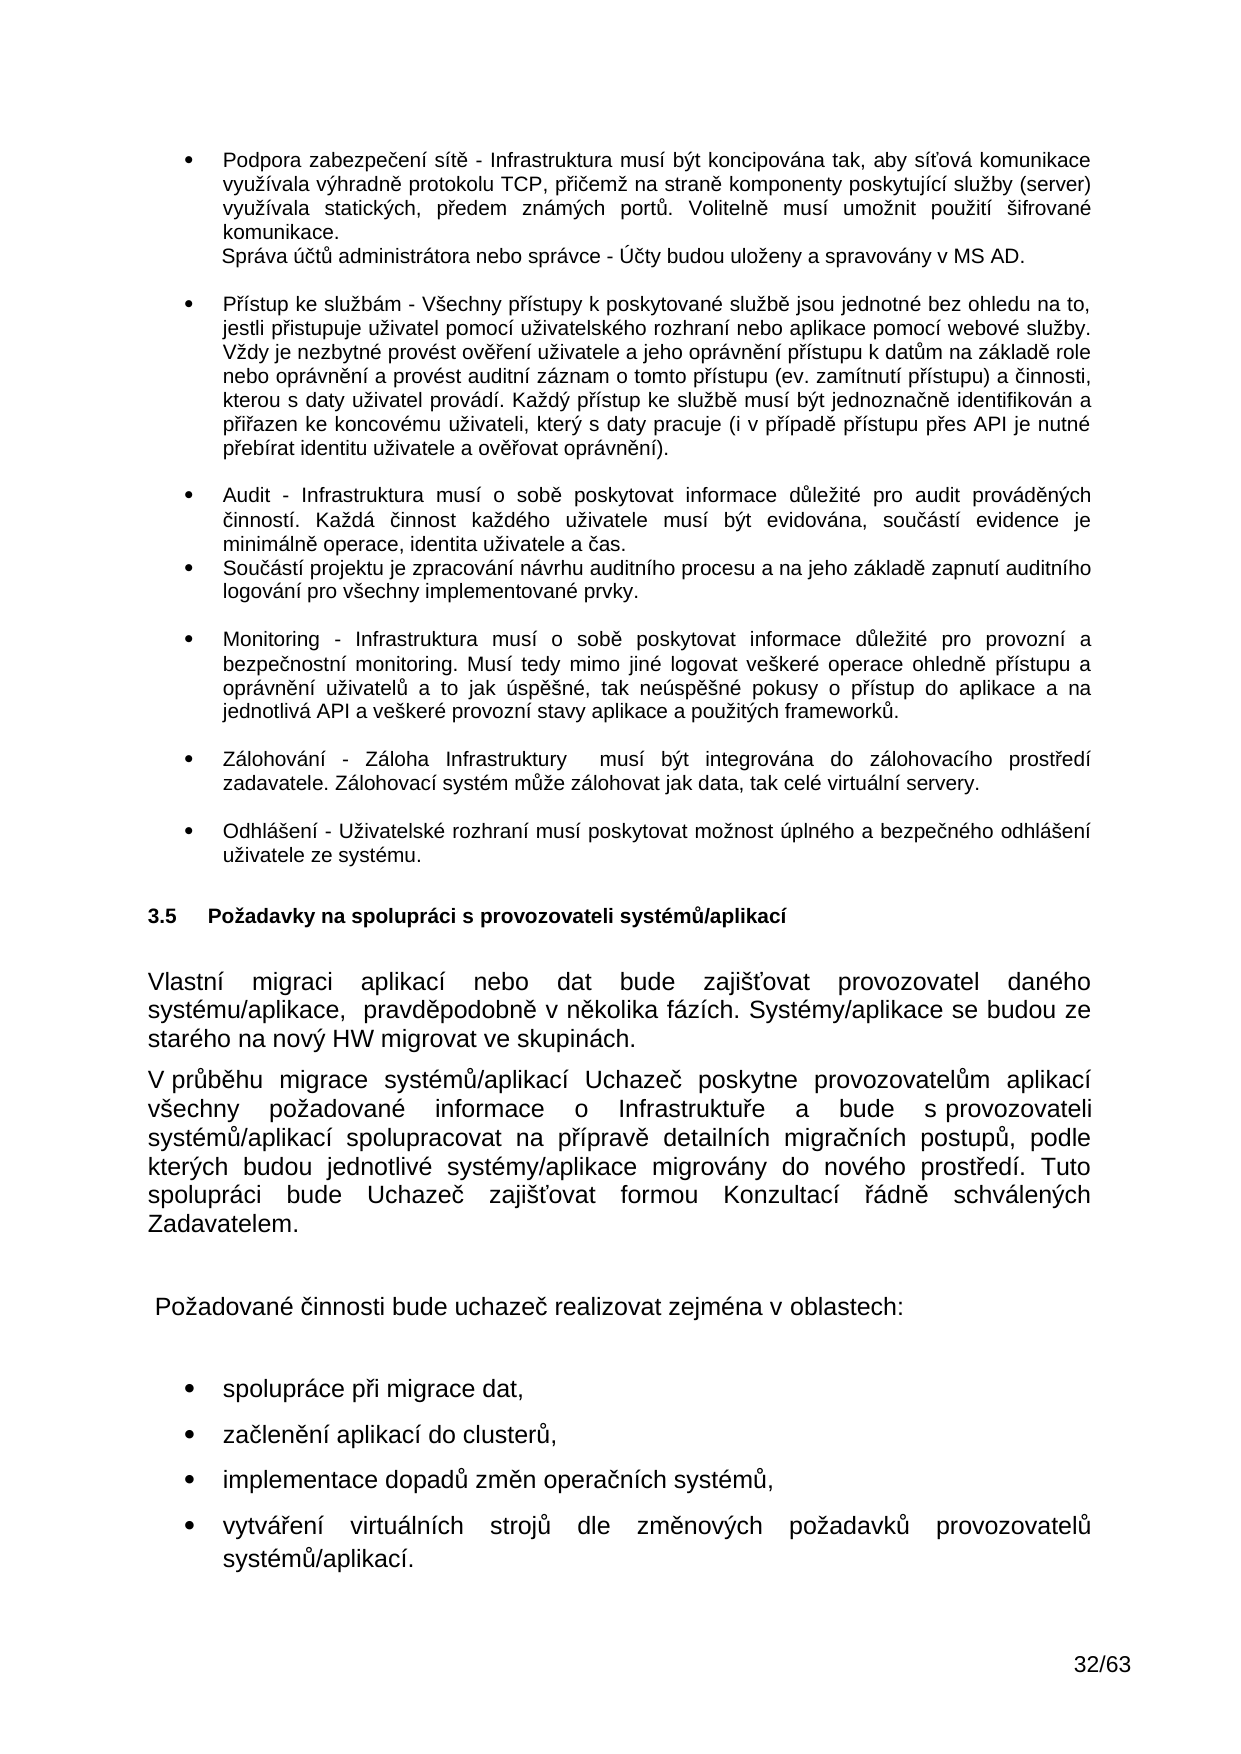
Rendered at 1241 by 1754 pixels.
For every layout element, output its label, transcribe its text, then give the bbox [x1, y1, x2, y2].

text Požadované činnosti bude uchazeč realizovat zejména v oblastech: [148, 1291, 1092, 1320]
list Součástí projektu je zpracování návrhu auditního procesu a na jeho základě zapnutí auditního logování pro všechny implementované prvky. [185, 555, 1092, 603]
list spolupráce při migrace dat, [185, 1374, 1092, 1403]
list implementace dopadů změn operačních systémů, [185, 1465, 1092, 1494]
text Vlastní migraci aplikací nebo dat bude zajišťovat provozovatel daného systému/aplikace, pravděpodobně v několika fázích. Systémy/aplikace se budou ze starého na nový HW migrovat ve skupinách. [148, 966, 1092, 1053]
list Zálohování - Záloha Infrastruktury musí být integrována do zálohovacího prostředí zadavatele. Zálohovací systém může zálohovat jak data, tak celé virtuální servery. [185, 747, 1092, 795]
list Monitoring - Infrastruktura musí o sobě poskytovat informace důležité pro provozní a bezpečnostní monitoring. Musí tedy mimo jiné logovat veškeré operace ohledně přístupu a oprávnění uživatelů a to jak úspěšné, tak neúspěšné pokusy o přístup do aplikace a na jednotlivá API a veškeré provozní stavy aplikace a použitých frameworků. [185, 627, 1092, 723]
list Přístup ke službám - Všechny přístupy k poskytované službě jsou jednotné bez ohledu na to, jestli přistupuje uživatel pomocí uživatelského rozhraní nebo aplikace pomocí webové služby. Vždy je nezbytné provést ověření uživatele a jeho oprávnění přístupu k datům na základě role nebo oprávnění a provést auditní záznam o tomto přístupu (ev. zamítnutí přístupu) a činnosti, kterou s daty uživatel provádí. Každý přístup ke službě musí být jednoznačně identifikován a přiřazen ke koncovému uživateli, který s daty pracuje (i v případě přístupu přes API je nutné přebírat identitu uživatele a ověřovat oprávnění). [185, 292, 1092, 459]
list vytváření virtuálních strojů dle změnových požadavků provozovatelů systémů/aplikací. [185, 1511, 1092, 1573]
subtitle Požadavky na spolupráci s provozovateli systémů/aplikací [148, 904, 1092, 928]
text Správa účtů administrátora nebo správce - Účty budou uloženy a spravovány v MS AD. [148, 244, 1092, 268]
list začlenění aplikací do clusterů, [185, 1419, 1092, 1448]
list Odhlášení - Uživatelské rozhraní musí poskytovat možnost úplného a bezpečného odhlášení uživatele ze systému. [185, 819, 1092, 867]
list Audit - Infrastruktura musí o sobě poskytovat informace důležité pro audit prováděných činností. Každá činnost každého uživatele musí být evidována, součástí evidence je minimálně operace, identita uživatele a čas. [185, 483, 1092, 555]
list Podpora zabezpečení sítě - Infrastruktura musí být koncipována tak, aby síťová komunikace využívala výhradně protokolu TCP, přičemž na straně komponenty poskytující služby (server) využívala statických, předem známých portů. Volitelně musí umožnit použití šifrované komunikace. [185, 148, 1092, 244]
text V průběhu migrace systémů/aplikací Uchazeč poskytne provozovatelům aplikací všechny požadované informace o Infrastruktuře a bude s provozovateli systémů/aplikací spolupracovat na přípravě detailních migračních postupů, podle kterých budou jednotlivé systémy/aplikace migrovány do nového prostředí. Tuto spolupráci bude Uchazeč zajišťovat formou Konzultací řádně schválených Zadavatelem. [148, 1065, 1092, 1238]
